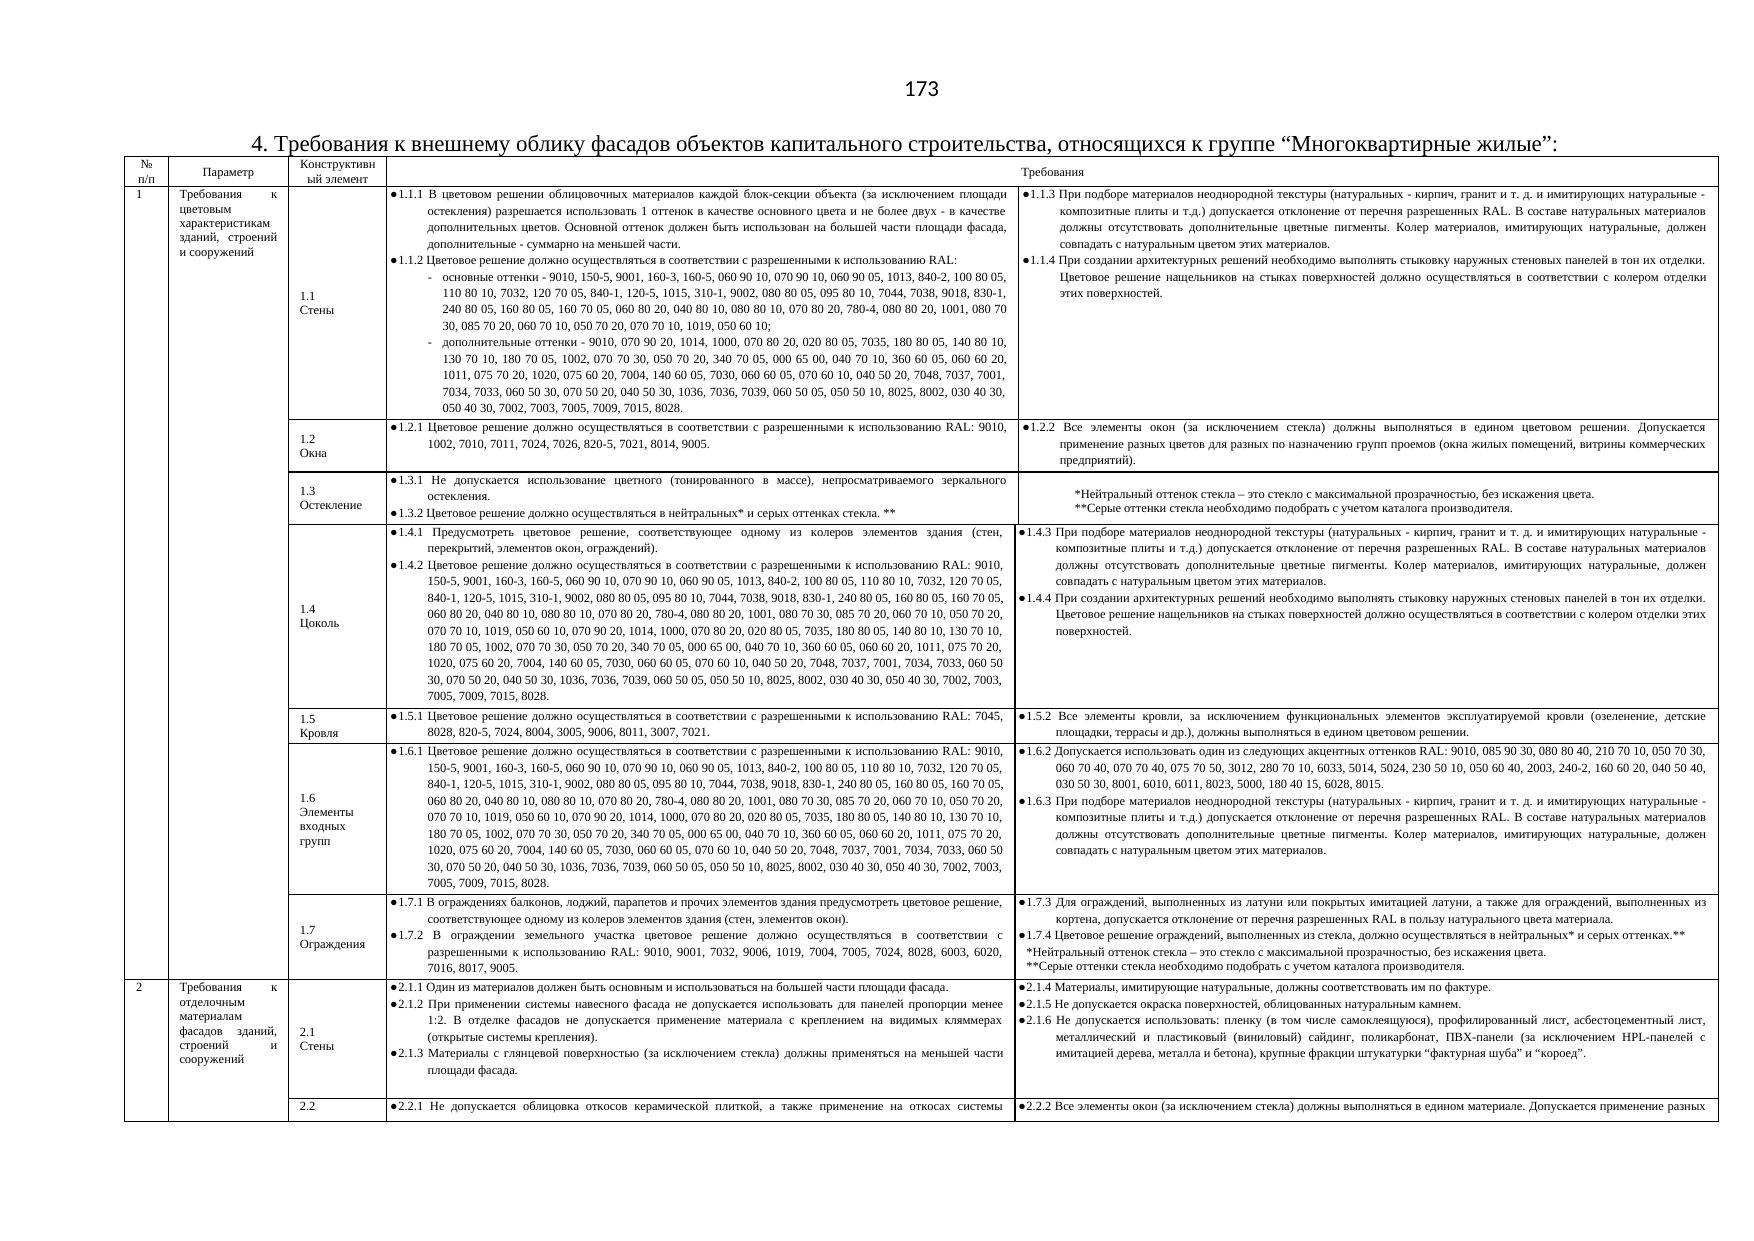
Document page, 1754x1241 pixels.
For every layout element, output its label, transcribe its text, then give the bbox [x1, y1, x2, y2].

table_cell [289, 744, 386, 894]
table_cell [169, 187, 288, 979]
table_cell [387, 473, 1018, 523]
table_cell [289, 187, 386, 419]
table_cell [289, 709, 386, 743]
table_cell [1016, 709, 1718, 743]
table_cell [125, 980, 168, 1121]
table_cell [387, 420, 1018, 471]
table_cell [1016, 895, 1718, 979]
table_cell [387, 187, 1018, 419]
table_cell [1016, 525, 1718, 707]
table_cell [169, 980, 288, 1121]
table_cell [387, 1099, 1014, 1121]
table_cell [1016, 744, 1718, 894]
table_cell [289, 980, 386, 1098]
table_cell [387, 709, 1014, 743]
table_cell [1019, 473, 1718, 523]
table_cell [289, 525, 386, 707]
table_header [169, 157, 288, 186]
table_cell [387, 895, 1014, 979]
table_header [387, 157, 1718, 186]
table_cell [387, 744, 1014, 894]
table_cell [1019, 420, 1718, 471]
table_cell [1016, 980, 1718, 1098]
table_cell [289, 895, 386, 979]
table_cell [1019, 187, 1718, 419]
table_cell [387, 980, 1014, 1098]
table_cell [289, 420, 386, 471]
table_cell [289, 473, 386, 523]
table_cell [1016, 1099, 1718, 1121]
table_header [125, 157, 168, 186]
text 4. Требования к внешнему облику фасадов объектов капитального строительства, относящихся к группе “Многоквартирные жилые”: [177, 130, 1698, 156]
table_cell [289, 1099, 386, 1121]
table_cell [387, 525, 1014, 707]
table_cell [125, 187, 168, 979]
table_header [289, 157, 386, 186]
